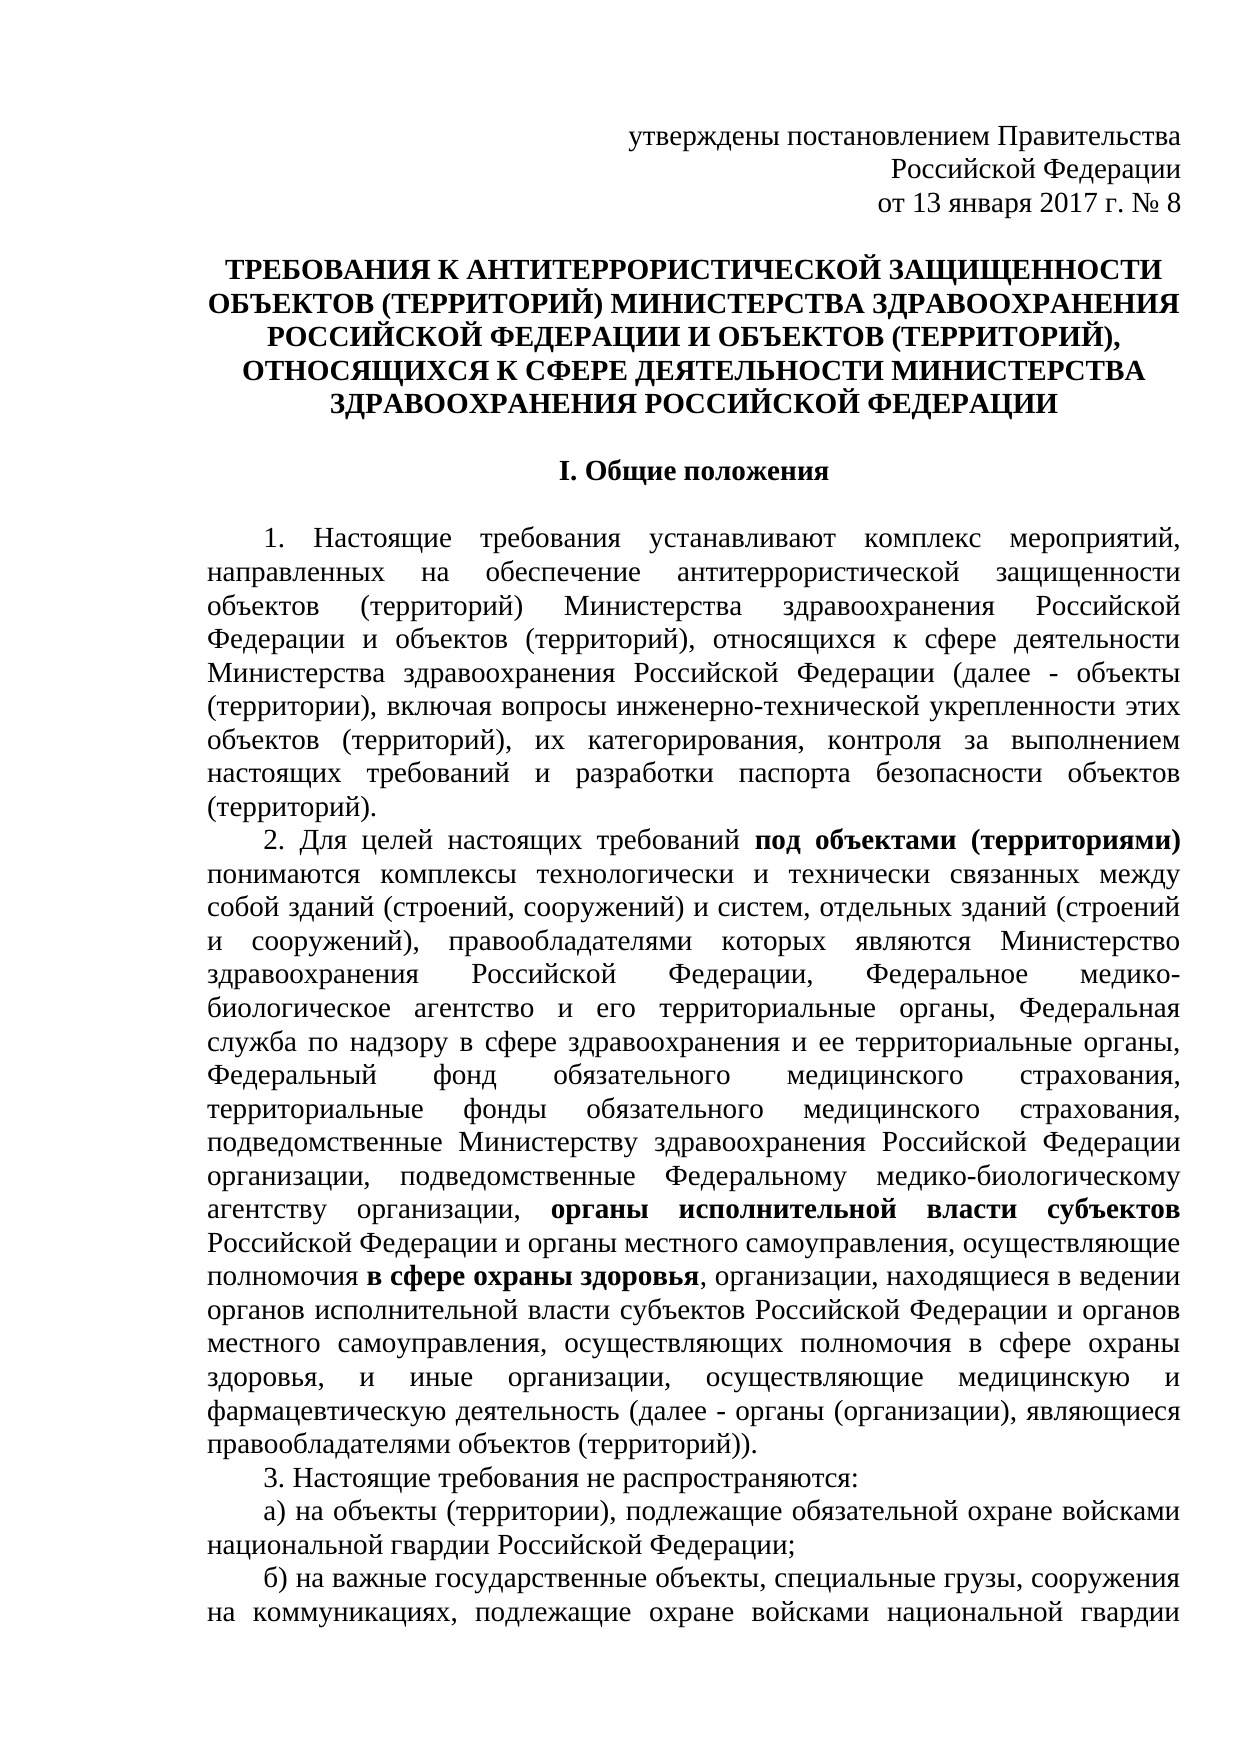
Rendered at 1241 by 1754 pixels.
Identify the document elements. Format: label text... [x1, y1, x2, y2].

text утверждены постановлением Правительства [207, 118, 1181, 152]
text Российской Федерации [207, 152, 1181, 185]
text а) на объекты (территории), подлежащие обязательной охране войсками национальной гвардии Российской Федерации; [207, 1493, 1181, 1560]
text 1. Настоящие требования устанавливают комплекс мероприятий, направленных на обеспечение антитеррористической защищенности объектов (территорий) Министерства здравоохранения Российской Федерации и объектов (территорий), относящихся к сфере деятельности Министерства здравоохранения Российской Федерации (далее - объекты (территории), включая вопросы инженерно-технической укрепленности этих объектов (территорий), их категорирования, контроля за выполнением настоящих требований и разработки паспорта безопасности объектов (территорий). [207, 521, 1181, 822]
text от 13 января 2017 г. № 8 [207, 185, 1181, 219]
title ТРЕБОВАНИЯ К АНТИТЕРРОРИСТИЧЕСКОЙ ЗАЩИЩЕННОСТИ ОБЪЕКТОВ (ТЕРРИТОРИЙ) МИНИСТЕРСТВА ЗДРАВООХРАНЕНИЯ РОССИЙСКОЙ ФЕДЕРАЦИИ И ОБЪЕКТОВ (ТЕРРИТОРИЙ), ОТНОСЯЩИХСЯ К СФЕРЕ ДЕЯТЕЛЬНОСТИ МИНИСТЕРСТВА ЗДРАВООХРАНЕНИЯ РОССИЙСКОЙ ФЕДЕРАЦИИ [207, 252, 1181, 420]
text I. Общие положения [207, 453, 1181, 487]
text 2. Для целей настоящих требований под объектами (территориями) понимаются комплексы технологически и технически связанных между собой зданий (строений, сооружений) и систем, отдельных зданий (строений и сооружений), правообладателями которых являются Министерство здравоохранения Российской Федерации, Федеральное медико-биологическое агентство и его территориальные органы, Федеральная служба по надзору в сфере здравоохранения и ее территориальные органы, Федеральный фонд обязательного медицинского страхования, территориальные фонды обязательного медицинского страхования, подведомственные Министерству здравоохранения Российской Федерации организации, подведомственные Федеральному медико-биологическому агентству организации, органы исполнительной власти субъектов Российской Федерации и органы местного самоуправления, осуществляющие полномочия в сфере охраны здоровья, организации, находящиеся в ведении органов исполнительной власти субъектов Российской Федерации и органов местного самоуправления, осуществляющих полномочия в сфере охраны здоровья, и иные организации, осуществляющие медицинскую и фармацевтическую деятельность (далее - органы (организации), являющиеся правообладателями объектов (территорий)). [207, 822, 1181, 1460]
text 3. Настоящие требования не распространяются: [207, 1460, 1181, 1493]
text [207, 1560, 1181, 1627]
